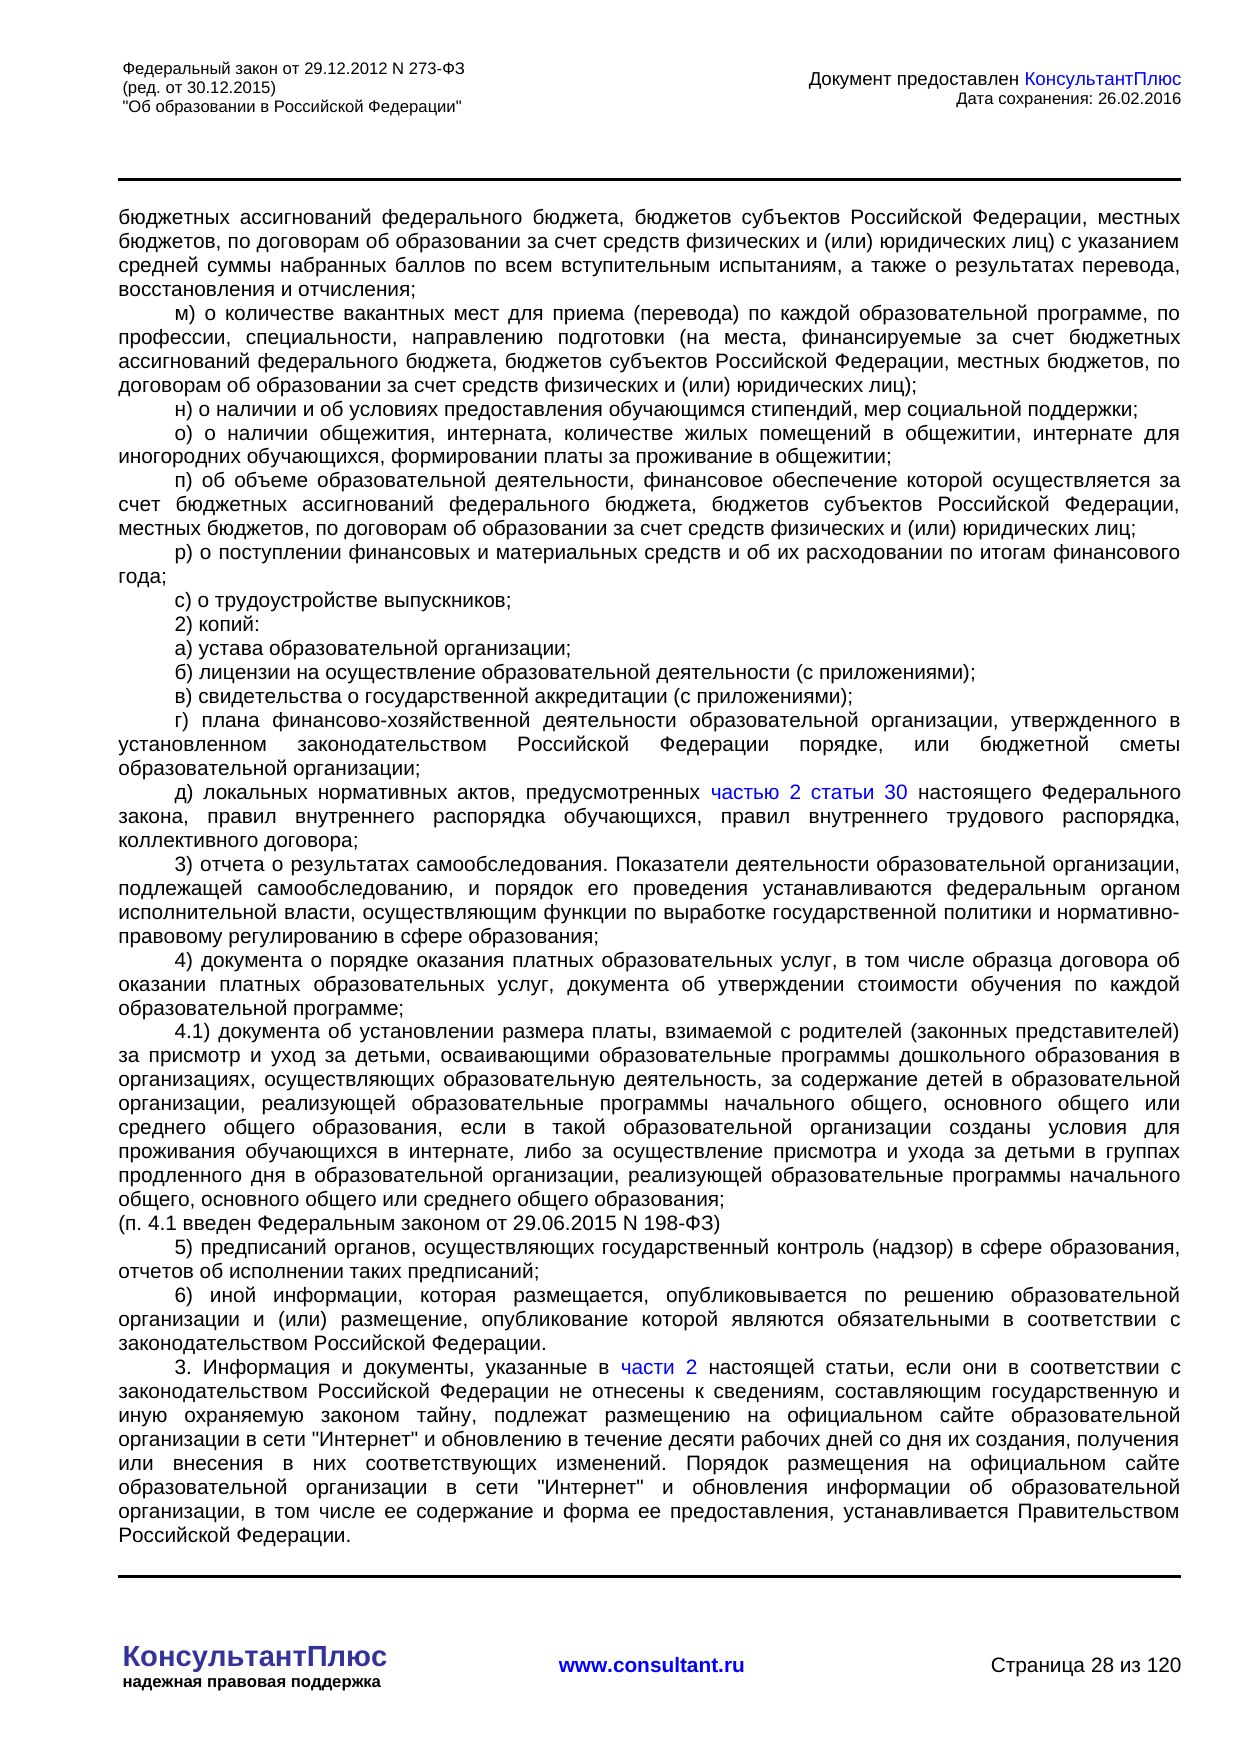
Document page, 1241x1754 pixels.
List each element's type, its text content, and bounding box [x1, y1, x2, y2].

text (п. 4.1 введен Федеральным законом от 29.06.2015 N 198-ФЗ) [118, 1211, 1181, 1235]
text н) о наличии и об условиях предоставления обучающимся стипендий, мер социальной поддержки; [118, 396, 1181, 420]
text в) свидетельства о государственной аккредитации (с приложениями); [118, 684, 1181, 708]
text 2) копий: [118, 612, 1181, 636]
text б) лицензии на осуществление образовательной деятельности (с приложениями); [118, 660, 1181, 684]
text с) о трудоустройстве выпускников; [118, 588, 1181, 612]
text р) о поступлении финансовых и материальных средств и об их расходовании по итогам финансового года; [118, 540, 1181, 588]
text 3) отчета о результатах самообследования. Показатели деятельности образовательной организации, подлежащей самообследованию, и порядок его проведения устанавливаются федеральным органом исполнительной власти, осуществляющим функции по выработке государственной политики и нормативно-правовому регулированию в сфере образования; [118, 852, 1181, 947]
text п) об объеме образовательной деятельности, финансовое обеспечение которой осуществляется за счет бюджетных ассигнований федерального бюджета, бюджетов субъектов Российской Федерации, местных бюджетов, по договорам об образовании за счет средств физических и (или) юридических лиц; [118, 468, 1181, 540]
text г) плана финансово-хозяйственной деятельности образовательной организации, утвержденного в установленном законодательством Российской Федерации порядке, или бюджетной сметы образовательной организации; [118, 708, 1181, 780]
text о) о наличии общежития, интерната, количестве жилых помещений в общежитии, интернате для иногородних обучающихся, формировании платы за проживание в общежитии; [118, 420, 1181, 468]
text 5) предписаний органов, осуществляющих государственный контроль (надзор) в сфере образования, отчетов об исполнении таких предписаний; [118, 1235, 1181, 1283]
text 3. Информация и документы, указанные в части 2 настоящей статьи, если они в соответствии с законодательством Российской Федерации не отнесены к сведениям, составляющим государственную и иную охраняемую законом тайну, подлежат размещению на официальном сайте образовательной организации в сети "Интернет" и обновлению в течение десяти рабочих дней со дня их создания, получения или внесения в них соответствующих изменений. Порядок размещения на официальном сайте образовательной организации в сети "Интернет" и обновления информации об образовательной организации, в том числе ее содержание и форма ее предоставления, устанавливается Правительством Российской Федерации. [118, 1355, 1181, 1546]
text 6) иной информации, которая размещается, опубликовывается по решению образовательной организации и (или) размещение, опубликование которой являются обязательными в соответствии с законодательством Российской Федерации. [118, 1283, 1181, 1355]
text м) о количестве вакантных мест для приема (перевода) по каждой образовательной программе, по профессии, специальности, направлению подготовки (на места, финансируемые за счет бюджетных ассигнований федерального бюджета, бюджетов субъектов Российской Федерации, местных бюджетов, по договорам об образовании за счет средств физических и (или) юридических лиц); [118, 301, 1181, 396]
text 4) документа о порядке оказания платных образовательных услуг, в том числе образца договора об оказании платных образовательных услуг, документа об утверждении стоимости обучения по каждой образовательной программе; [118, 947, 1181, 1019]
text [118, 205, 1181, 301]
text а) устава образовательной организации; [118, 636, 1181, 660]
text 4.1) документа об установлении размера платы, взимаемой с родителей (законных представителей) за присмотр и уход за детьми, осваивающими образовательные программы дошкольного образования в организациях, осуществляющих образовательную деятельность, за содержание детей в образовательной организации, реализующей образовательные программы начального общего, основного общего или среднего общего образования, если в такой образовательной организации созданы условия для проживания обучающихся в интернате, либо за осуществление присмотра и ухода за детьми в группах продленного дня в образовательной организации, реализующей образовательные программы начального общего, основного общего или среднего общего образования; [118, 1019, 1181, 1211]
text д) локальных нормативных актов, предусмотренных частью 2 статьи 30 настоящего Федерального закона, правил внутреннего распорядка обучающихся, правил внутреннего трудового распорядка, коллективного договора; [118, 780, 1181, 852]
